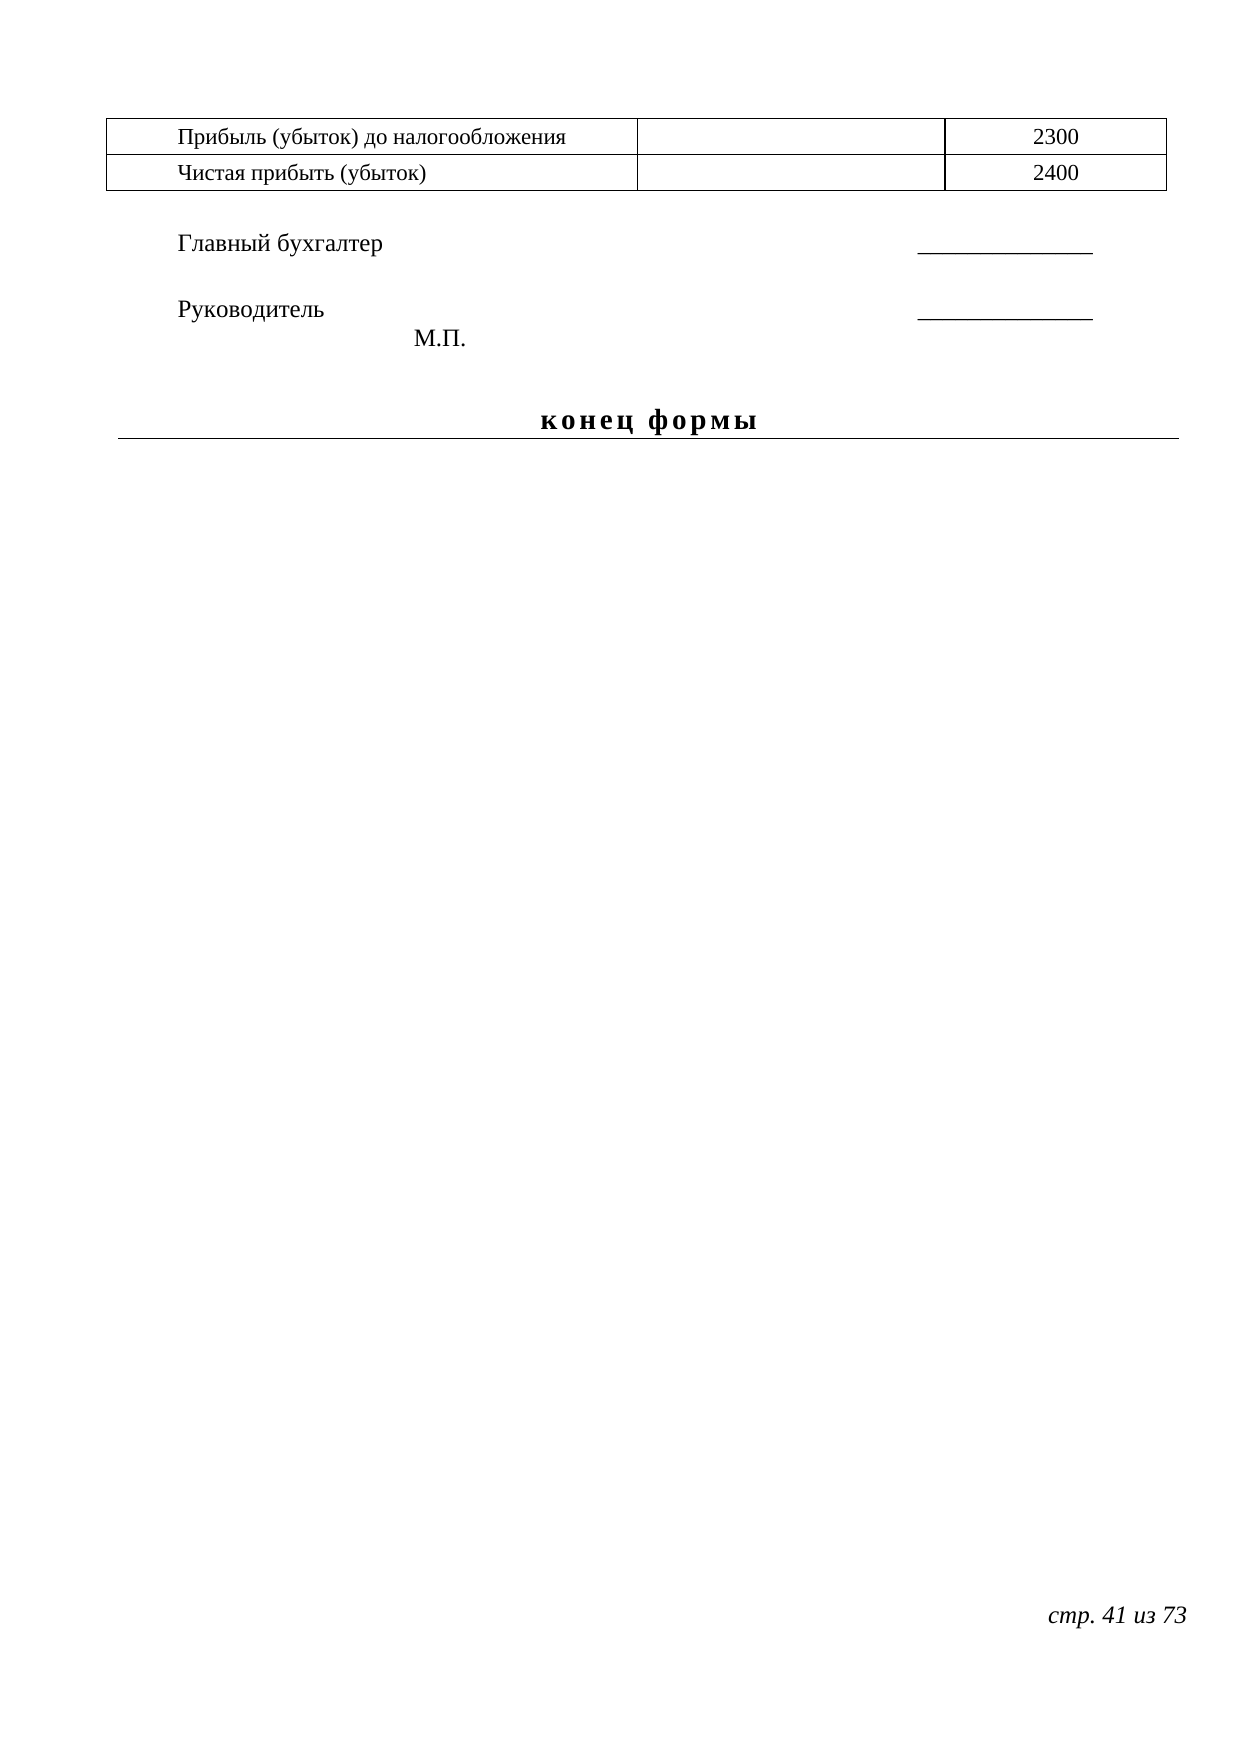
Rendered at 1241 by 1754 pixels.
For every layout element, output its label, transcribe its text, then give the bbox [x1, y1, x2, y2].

table_cell Чистая прибыть (убыток) [107, 155, 637, 189]
table_cell 2400 [946, 155, 1166, 189]
table_cell [638, 155, 944, 189]
table_cell [638, 119, 944, 154]
text М.П. [354, 323, 1181, 352]
text Руководитель ______________ [118, 294, 1181, 323]
table_cell Прибыль (убыток) до налогообложения [107, 119, 637, 154]
text Главный бухгалтер ______________ [118, 228, 1181, 257]
text конец формы [118, 402, 1179, 438]
table_cell 2300 [946, 119, 1166, 154]
